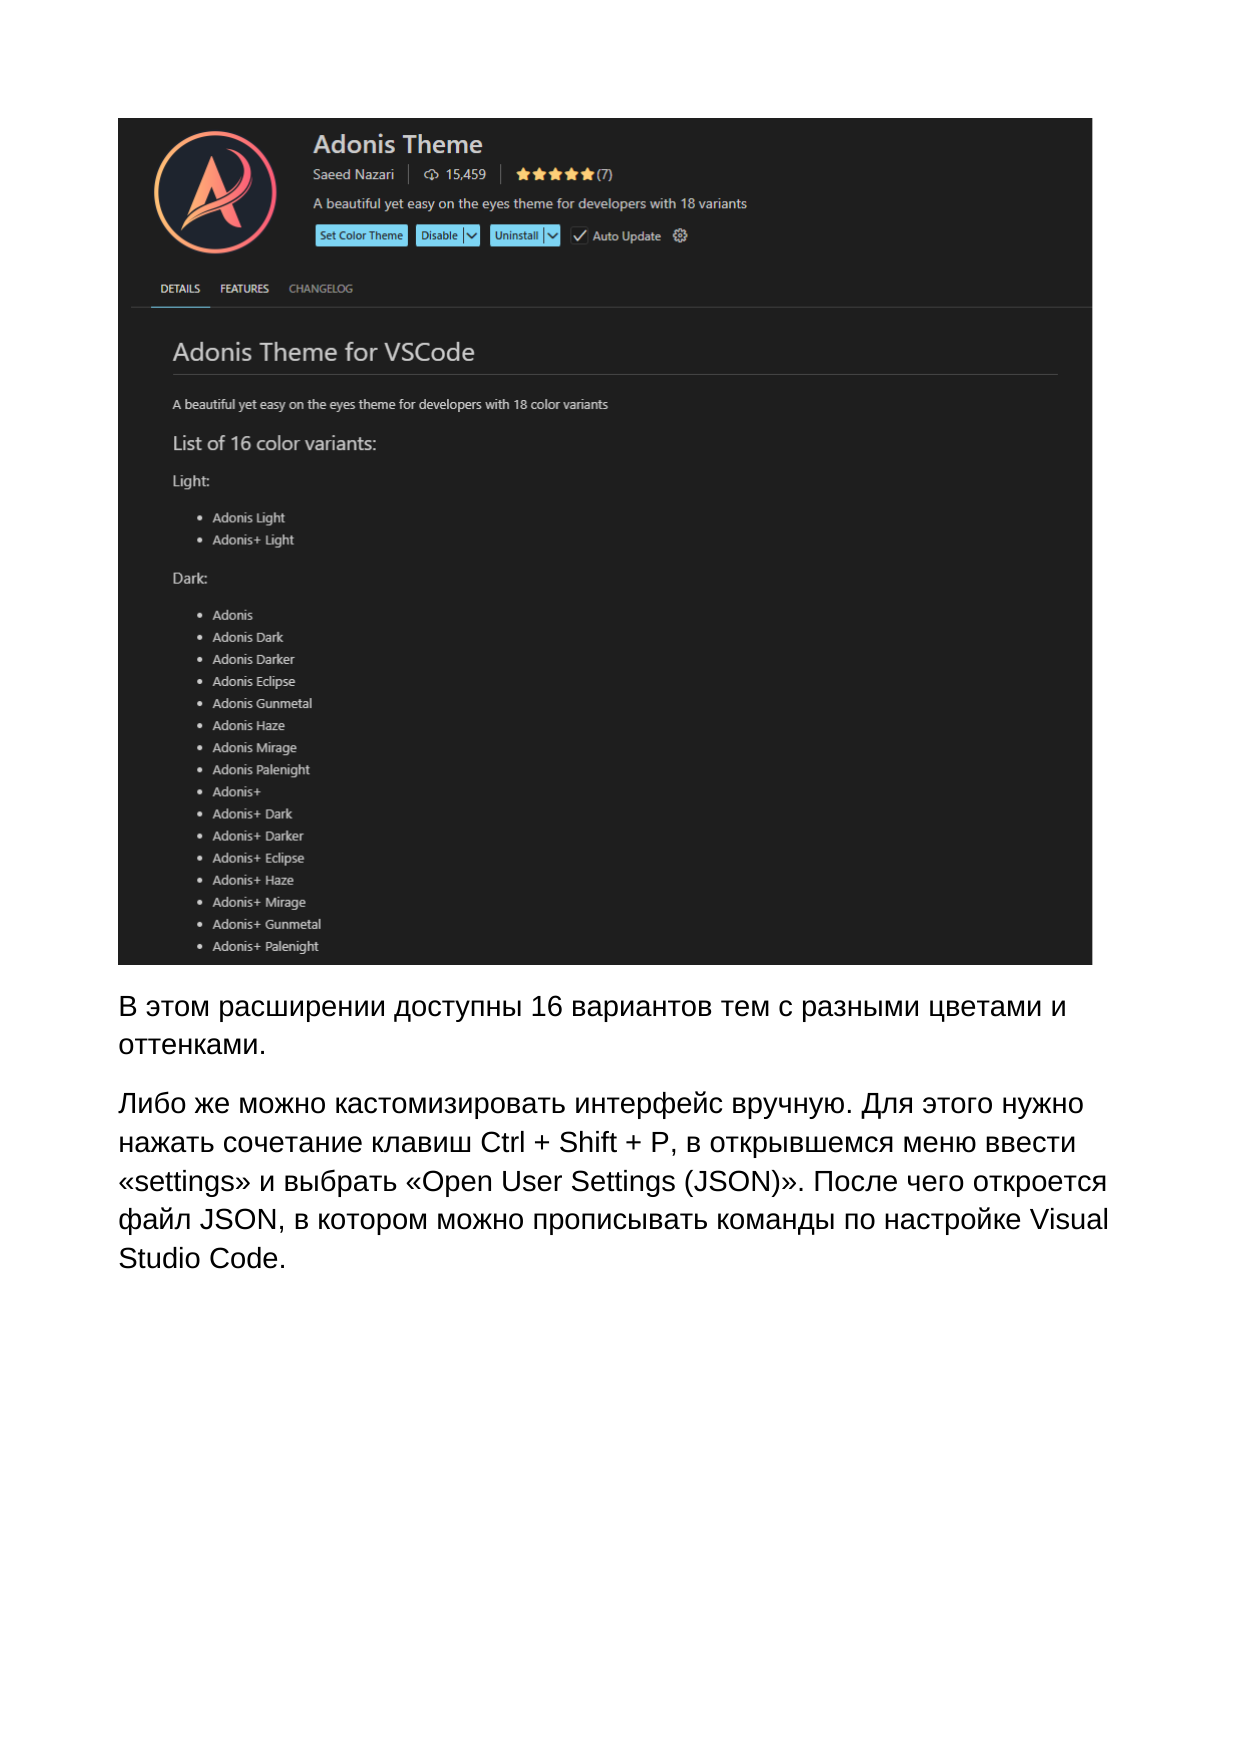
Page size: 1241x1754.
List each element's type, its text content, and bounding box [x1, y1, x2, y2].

text В этом расширении доступны 16 вариантов тем с разными цветами и оттенками. [118, 989, 1152, 1061]
picture [118, 118, 1093, 965]
text Либо же можно кастомизировать интерфейс вручную. Для этого нужно нажать сочетание клавиш Ctrl + Shift + P, в открывшемся меню ввести «settings» и выбрать «Open User Settings (JSON)». После чего откроется файл JSON, в котором можно прописывать команды по настройке Visual Studio Code. [118, 1087, 1152, 1274]
